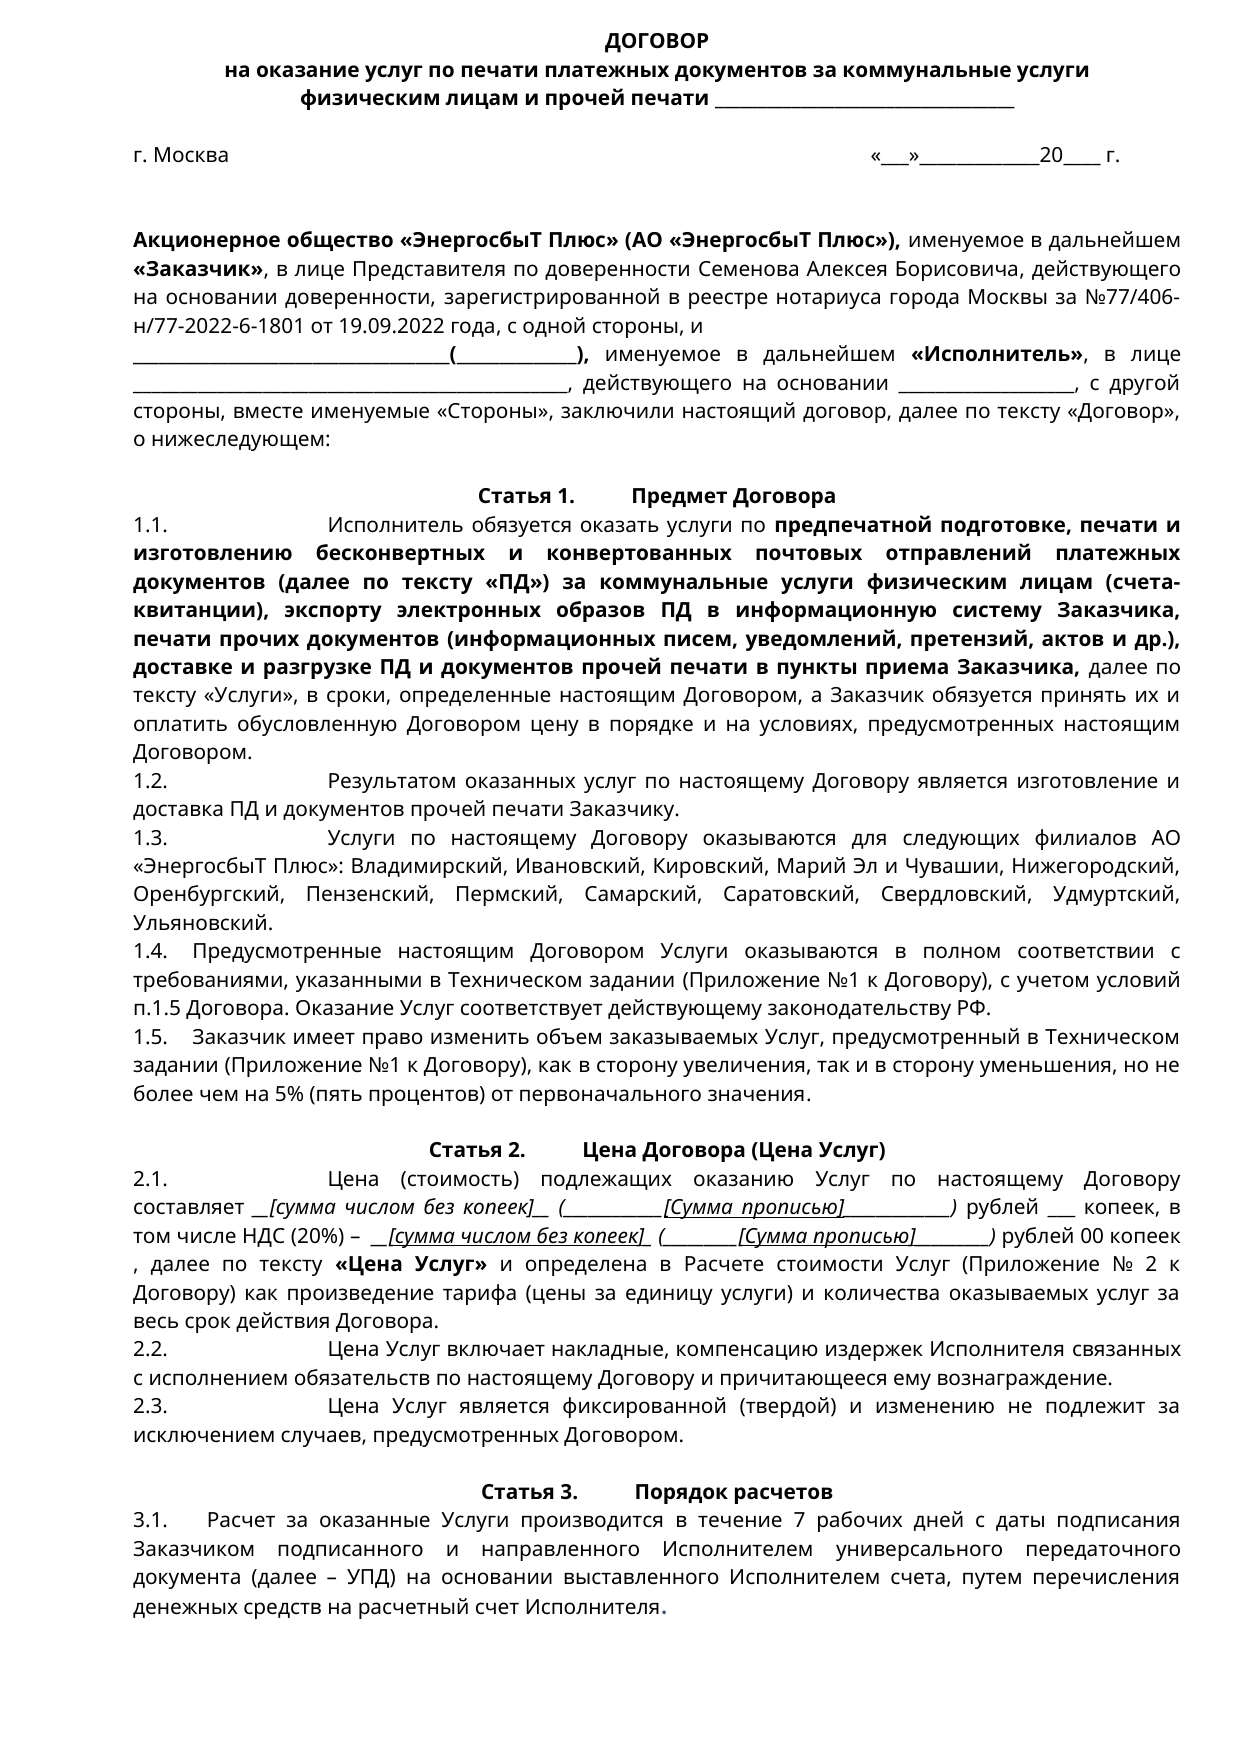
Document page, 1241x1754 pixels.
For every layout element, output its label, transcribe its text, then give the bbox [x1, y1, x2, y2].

subtitle Порядок расчетов [133, 1477, 1181, 1505]
subtitle Предмет Договора [133, 481, 1181, 510]
text ДОГОВОР [133, 26, 1181, 55]
text _____________________________________(______________), именуемое в дальнейшем «Исполнитель», в лице _______________________________________________, действующего на основании ___________________, с другой стороны, вместе именуемые «Стороны», заключили настоящий договор, далее по тексту «Договор», о нижеследующем: [133, 339, 1181, 453]
list Цена (стоимость) подлежащих оказанию Услуг по настоящему Договору составляет __[сумма числом без копеек]__ (____________[Сумма прописью]_____________) рублей ___ копеек, в том числе НДС (20%) – __[сумма числом без копеек]_ (_________[Сумма прописью]_________) рублей 00 копеек , далее по тексту «Цена Услуг» и определена в Расчете стоимости Услуг (Приложение № 2 к Договору) как произведение тарифа (цены за единицу услуги) и количества оказываемых услуг за весь срок действия Договора. [133, 1164, 1181, 1334]
list Заказчик имеет право изменить объем заказываемых Услуг, предусмотренный в Техническом задании (Приложение №1 к Договору), как в сторону увеличения, так и в сторону уменьшения, но не более чем на 5% (пять процентов) от первоначального значения. [133, 1022, 1181, 1107]
subtitle Цена Договора (Цена Услуг) [133, 1136, 1181, 1164]
text на оказание услуг по печати платежных документов за коммунальные услуги [133, 55, 1181, 83]
text Акционерное общество «ЭнергосбыТ Плюс» (АО «ЭнергосбыТ Плюс»), именуемое в дальнейшем «Заказчик», в лице Представителя по доверенности Семенова Алексея Борисовича, действующего на основании доверенности, зарегистрированной в реестре нотариуса города Москвы за №77/406-н/77-2022-6-1801 от 19.09.2022 года, с одной стороны, и [133, 226, 1181, 339]
list Результатом оказанных услуг по настоящему Договору является изготовление и доставка ПД и документов прочей печати Заказчику. [133, 766, 1181, 823]
list Цена Услуг включает накладные, компенсацию издержек Исполнителя связанных с исполнением обязательств по настоящему Договору и причитающееся ему вознаграждение. [133, 1334, 1181, 1391]
list Предусмотренные настоящим Договором Услуги оказываются в полном соответствии с требованиями, указанными в Техническом задании (Приложение №1 к Договору), с учетом условий п.1.5 Договора. Оказание Услуг соответствует действующему законодательству РФ. [133, 936, 1181, 1022]
list Цена Услуг является фиксированной (твердой) и изменению не подлежит за исключением случаев, предусмотренных Договором. [133, 1391, 1181, 1448]
text г. Москва «___»_____________20____ г. [133, 140, 1181, 169]
list Расчет за оказанные Услуги производится в течение 7 рабочих дней с даты подписания Заказчиком подписанного и направленного Исполнителем универсального передаточного документа (далее – УПД) на основании выставленного Исполнителем счета, путем перечисления денежных средств на расчетный счет Исполнителя. [133, 1505, 1181, 1621]
text физическим лицам и прочей печати ___________________________________ [133, 83, 1181, 112]
list Услуги по настоящему Договору оказываются для следующих филиалов АО «ЭнергосбыТ Плюс»: Владимирский, Ивановский, Кировский, Марий Эл и Чувашии, Нижегородский, Оренбургский, Пензенский, Пермский, Самарский, Саратовский, Свердловский, Удмуртский, Ульяновский. [133, 823, 1181, 936]
list Исполнитель обязуется оказать услуги по предпечатной подготовке, печати и изготовлению бесконвертных и конвертованных почтовых отправлений платежных документов (далее по тексту «ПД») за коммунальные услуги физическим лицам (счета-квитанции), экспорту электронных образов ПД в информационную систему Заказчика, печати прочих документов (информационных писем, уведомлений, претензий, актов и др.), доставке и разгрузке ПД и документов прочей печати в пункты приема Заказчика, далее по тексту «Услуги», в сроки, определенные настоящим Договором, а Заказчик обязуется принять их и оплатить обусловленную Договором цену в порядке и на условиях, предусмотренных настоящим Договором. [133, 510, 1181, 766]
